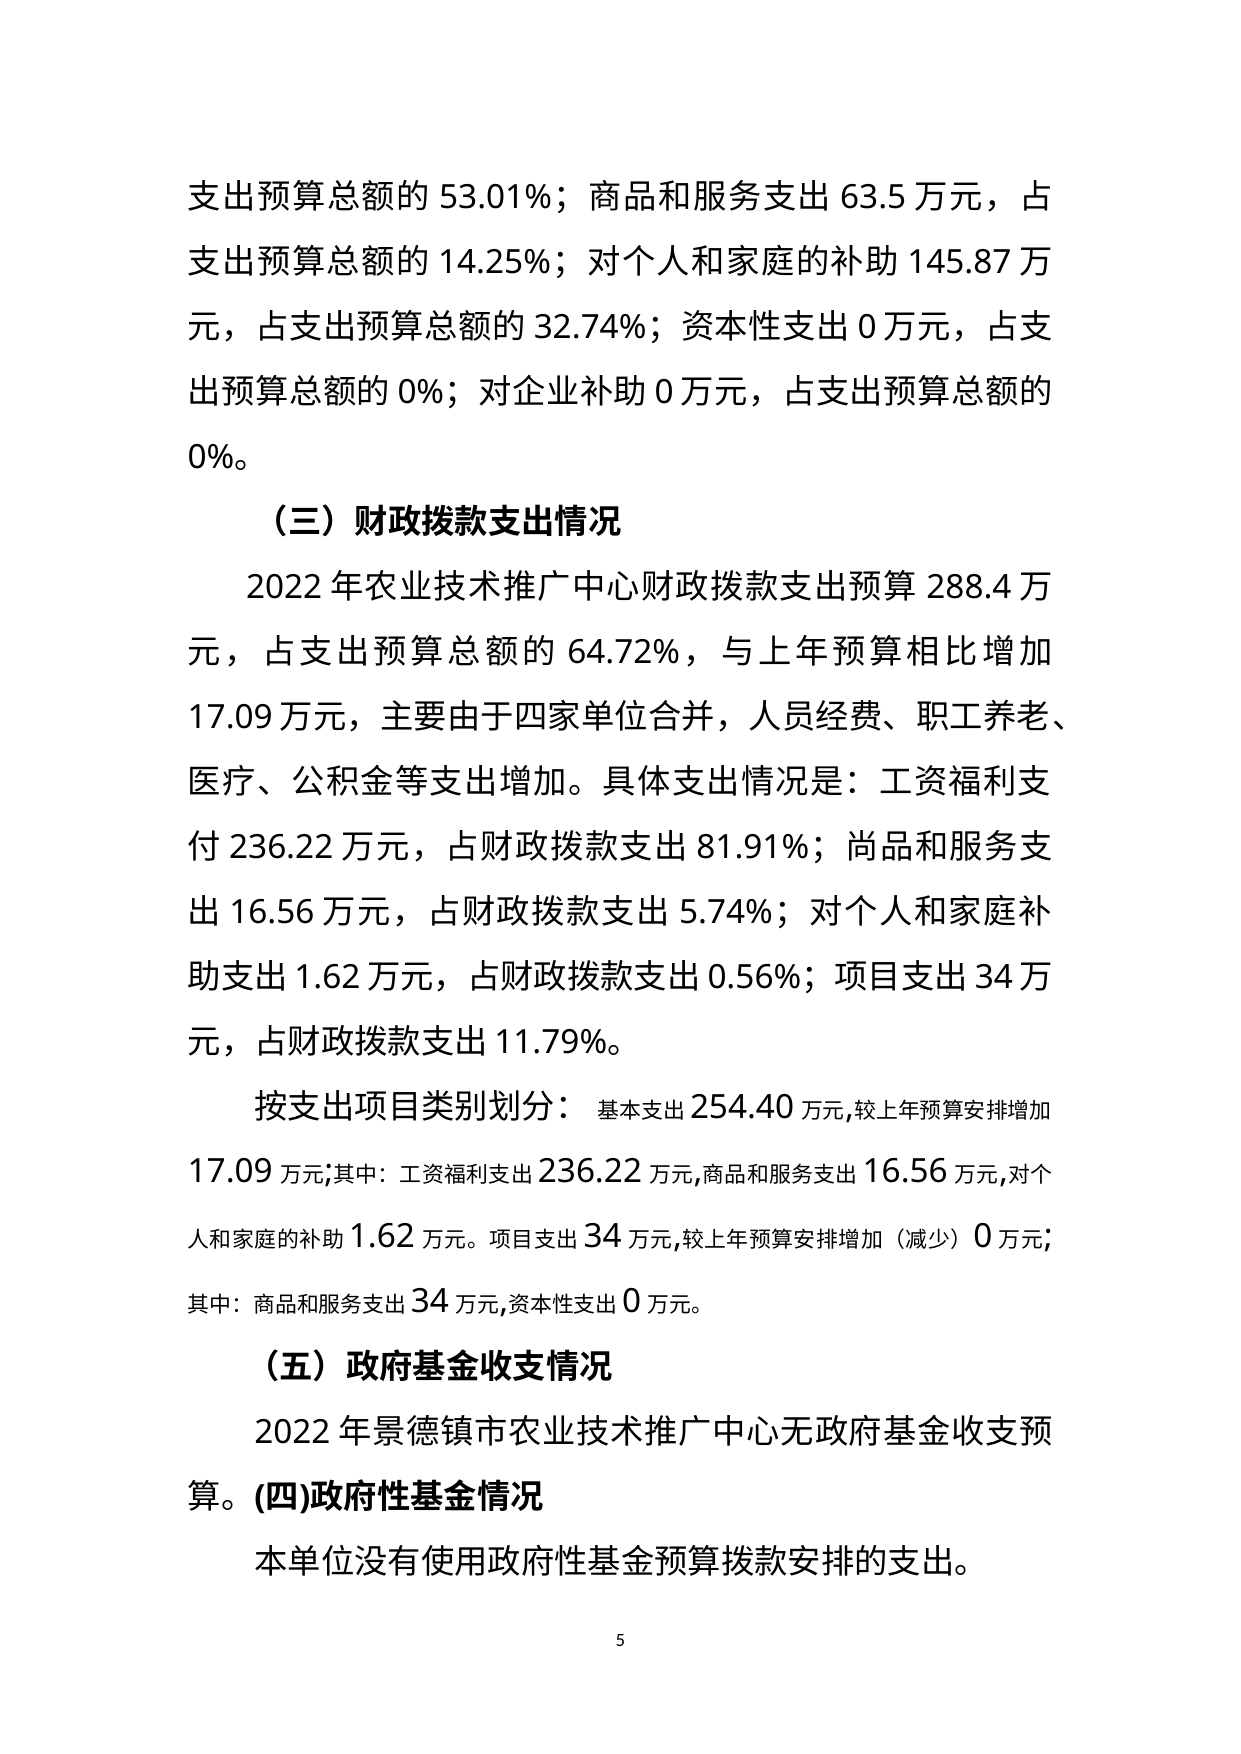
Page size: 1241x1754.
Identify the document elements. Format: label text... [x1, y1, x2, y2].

text 本单位没有使用政府性基金预算拨款安排的支出。 [187, 1527, 1053, 1592]
text （五）政府基金收支情况 [187, 1332, 1053, 1397]
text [187, 162, 1053, 487]
text 按支出项目类别划分： 基本支出254.40万元,较上年预算安排增加17.09万元;其中：工资福利支出236.22万元,商品和服务支出16.56万元,对个人和家庭的补助1.62万元。项目支出34万元,较上年预算安排增加（减少）0万元;其中：商品和服务支出34万元,资本性支出0万元。 [187, 1072, 1053, 1332]
text 2022年农业技术推广中心财政拨款支出预算288.4万元，占支出预算总额的64.72%，与上年预算相比增加17.09万元，主要由于四家单位合并，人员经费、职工养老、医疗、公积金等支出增加。具体支出情况是：工资福利支付236.22万元，占财政拨款支出81.91%；尚品和服务支出16.56万元，占财政拨款支出5.74%；对个人和家庭补助支出1.62万元，占财政拨款支出0.56%；项目支出34万元，占财政拨款支出11.79%。 [187, 552, 1053, 1072]
text （三）财政拨款支出情况 [187, 487, 1053, 552]
text 2022年景德镇市农业技术推广中心无政府基金收支预算。(四)政府性基金情况 [187, 1397, 1053, 1527]
